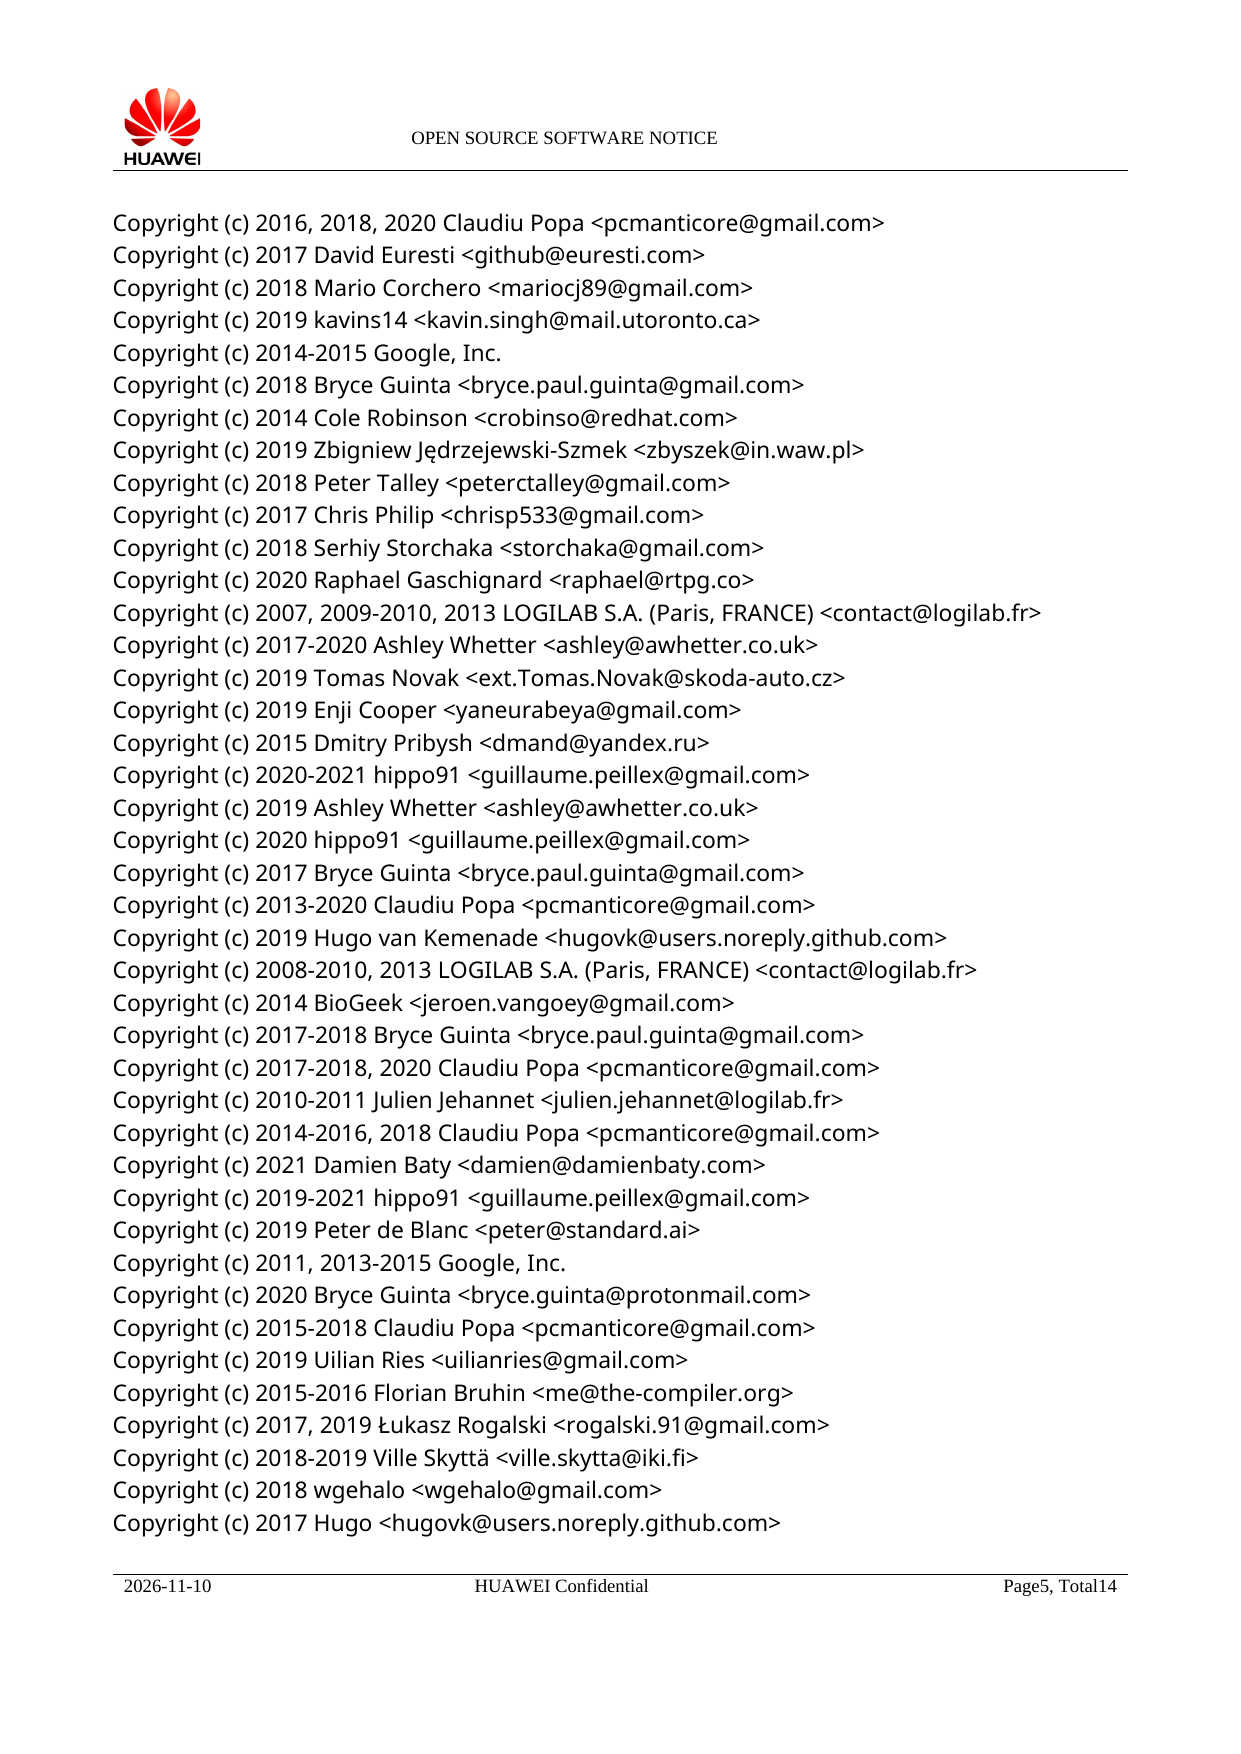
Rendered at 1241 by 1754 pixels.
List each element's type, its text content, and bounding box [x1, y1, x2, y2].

picture [124, 88, 201, 165]
